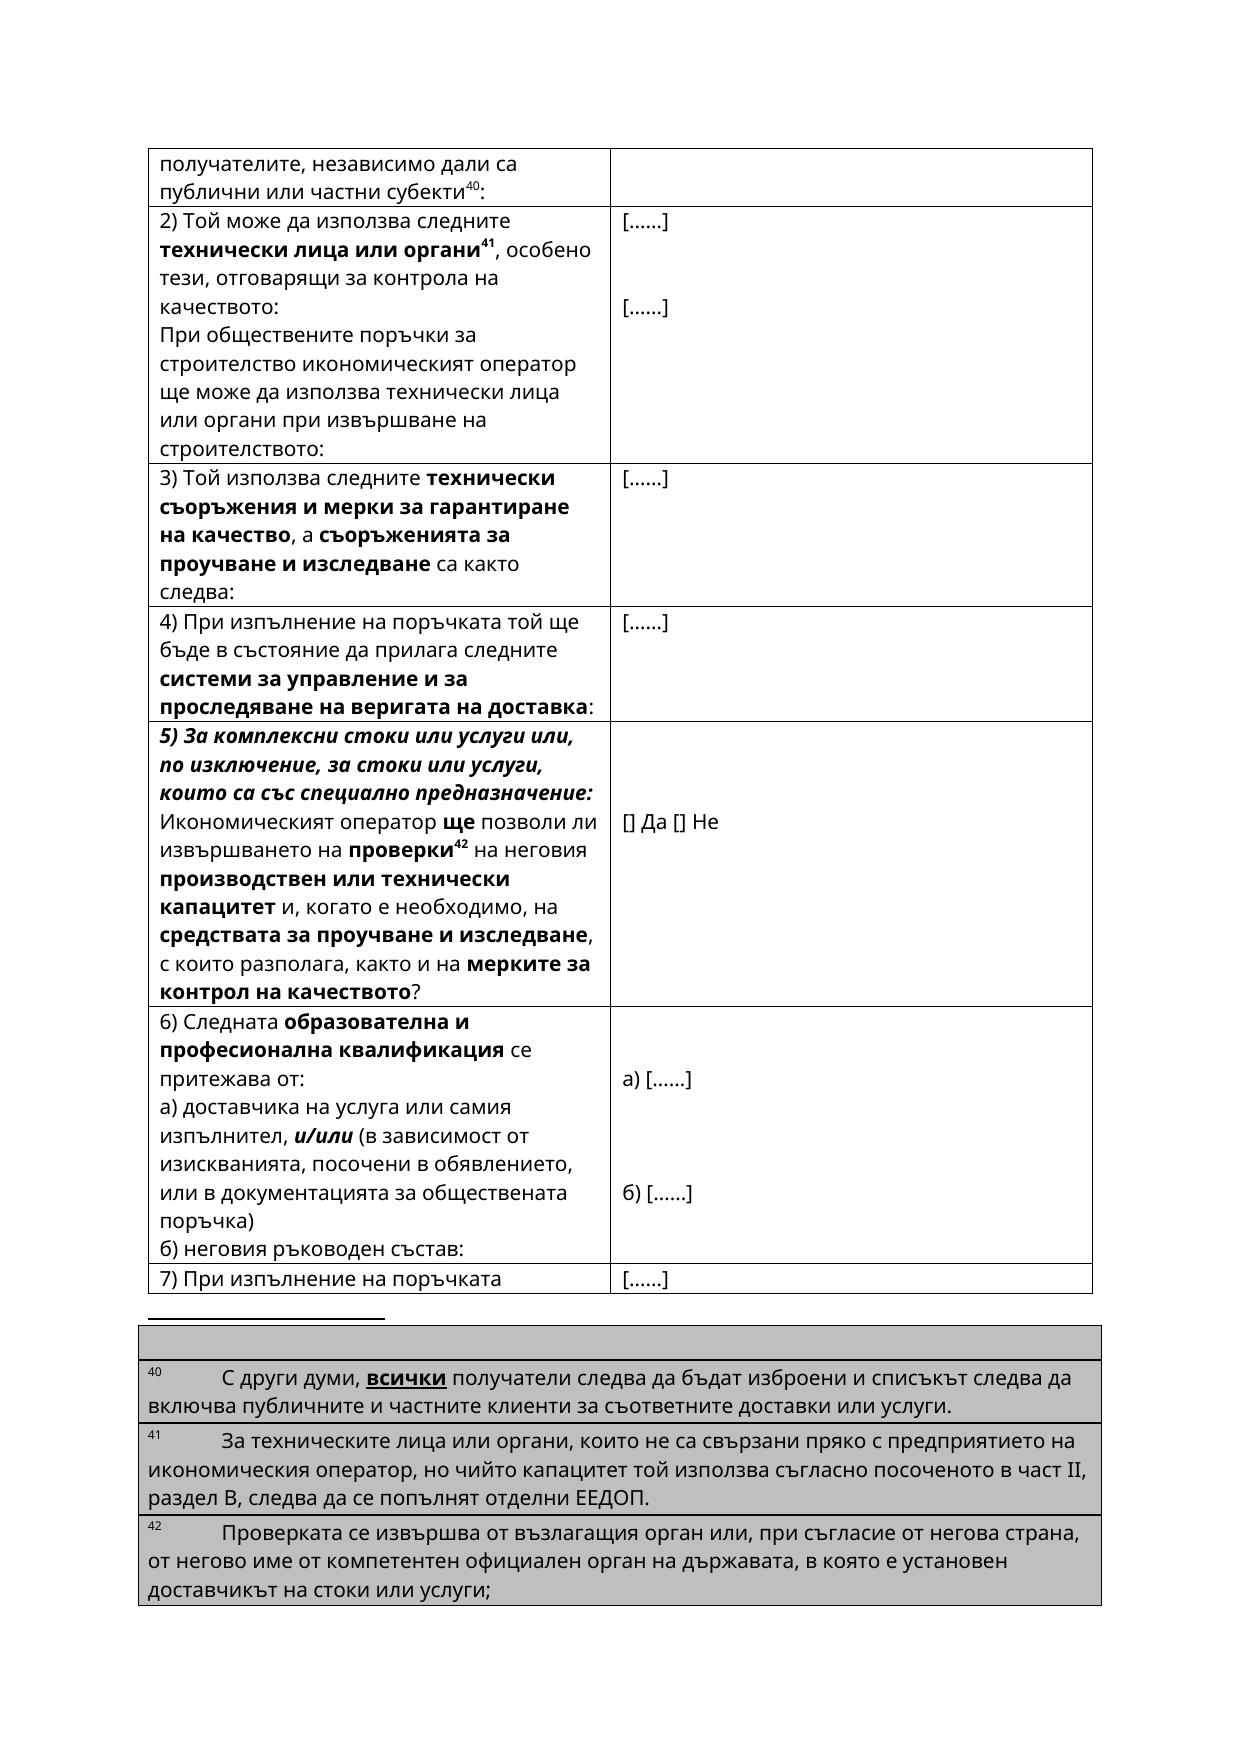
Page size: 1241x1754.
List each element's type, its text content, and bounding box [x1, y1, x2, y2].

table_cell 6) Следната образователна и професионална квалификация се притежава от: а) доставчика на услуга или самия изпълнител, и/или (в зависимост от изискванията, посочени в обявлението, или в документацията за обществената поръчка) б) неговия ръководен състав: [149, 1007, 610, 1263]
table_cell [] Да [] Не [611, 722, 1092, 1006]
table_cell [……] [……] [611, 207, 1092, 462]
table_cell 4) При изпълнение на поръчката той ще бъде в състояние да прилага следните системи за управление и за проследяване на веригата на доставка: [149, 607, 610, 721]
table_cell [149, 149, 610, 206]
table_cell [……] [611, 1264, 1092, 1292]
table_cell 3) Той използва следните технически съоръжения и мерки за гарантиране на качество, а съоръженията за проучване и изследване са както следва: [149, 464, 610, 606]
table_cell 5) За комплексни стоки или услуги или, по изключение, за стоки или услуги, които са със специално предназначение: Икономическият оператор ще позволи ли извършването на проверки на неговия производствен или технически капацитет и, когато е необходимо, на средствата за проучване и изследване, с които разполага, както и на мерките за контрол на качеството? [149, 722, 610, 1006]
table_cell [……] [611, 464, 1092, 606]
table_cell 2) Той може да използва следните технически лица или органи, особено тези, отговарящи за контрола на качеството: При обществените поръчки за строителство икономическият оператор ще може да използва технически лица или органи при извършване на строителството: [149, 207, 610, 462]
table_cell [……] [611, 607, 1092, 721]
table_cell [611, 149, 1092, 206]
table_cell a) [……] б) [……] [611, 1007, 1092, 1263]
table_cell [149, 1264, 610, 1292]
